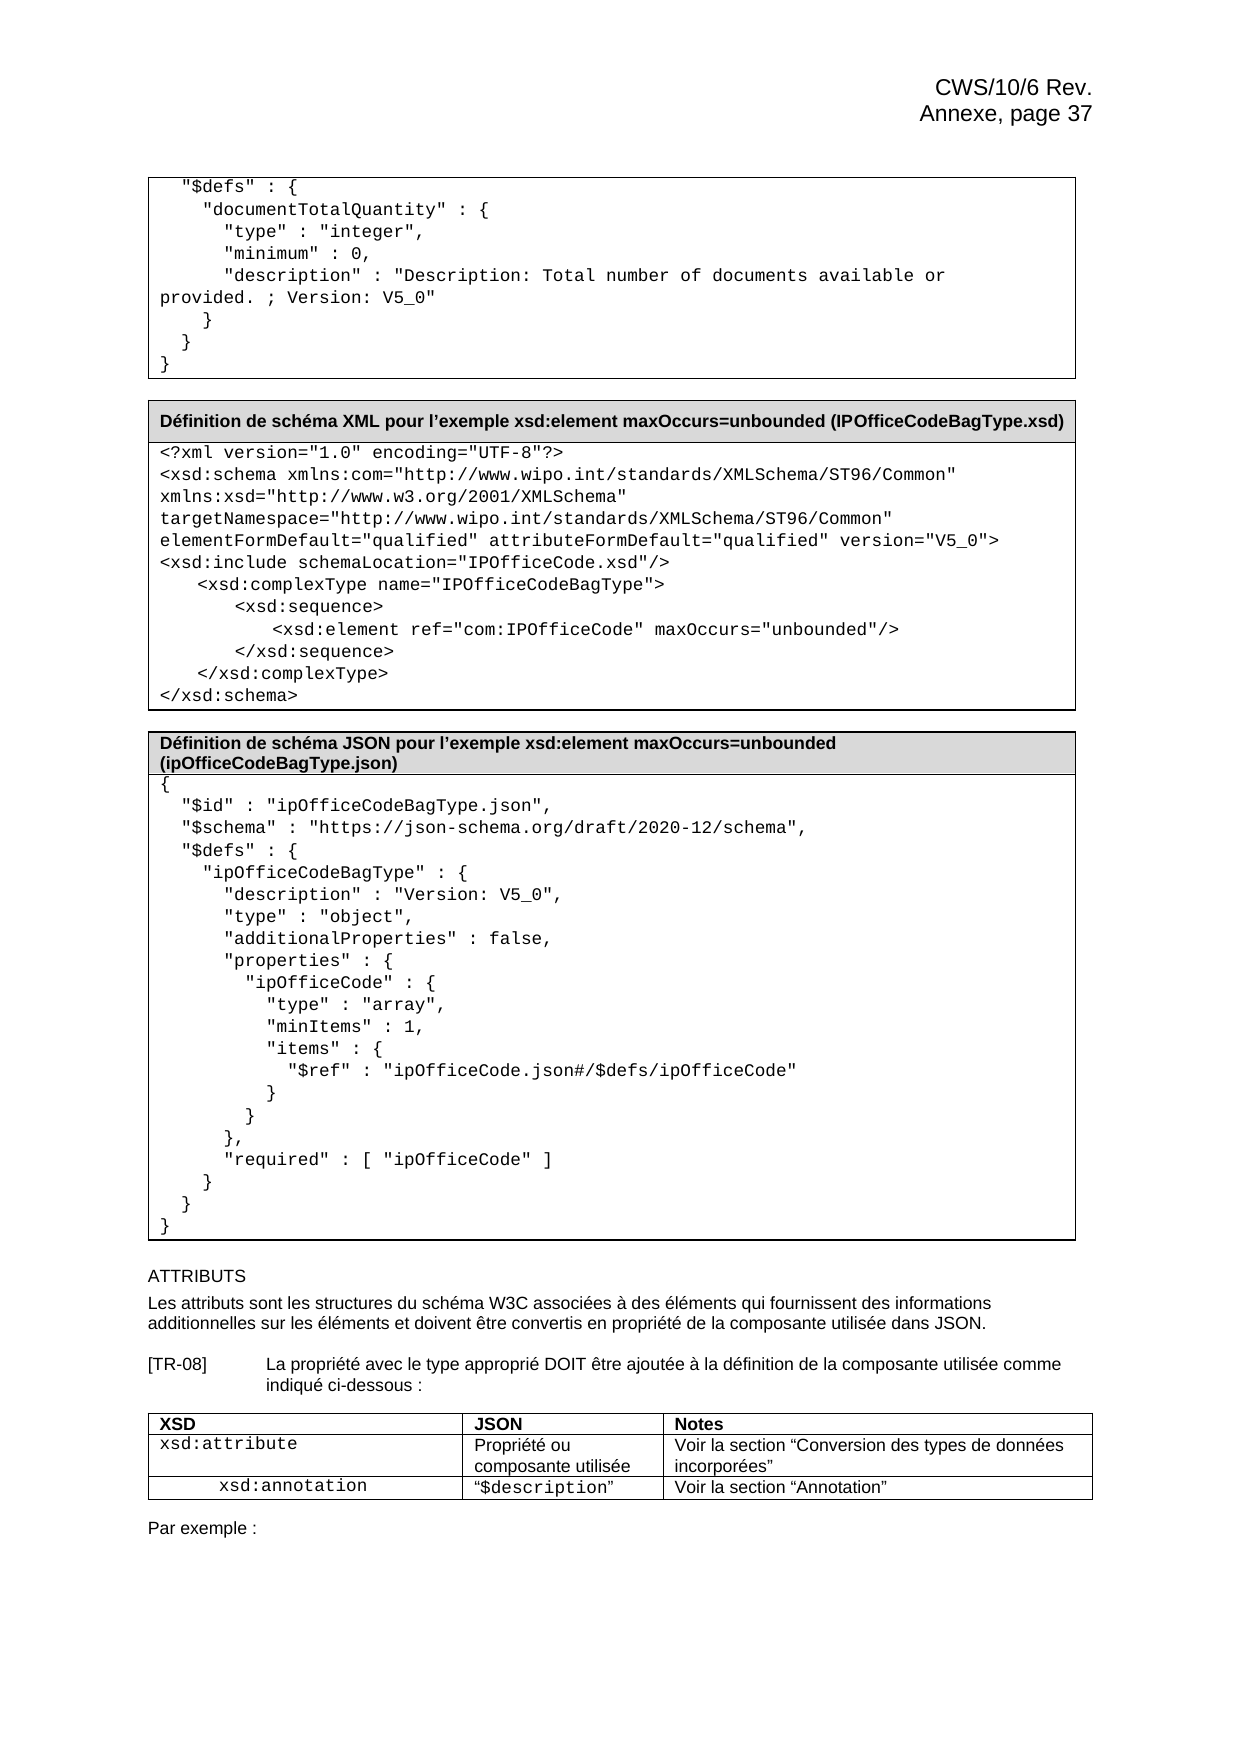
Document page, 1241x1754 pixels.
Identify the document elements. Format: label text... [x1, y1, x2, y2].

table_cell Propriété ou composante utilisée [463, 1435, 663, 1476]
table_header XSD [149, 1414, 462, 1434]
table_header Définition de schéma JSON pour l’exemple xsd:element maxOccurs=unbounded (ipOfficeCodeBagType.json) [149, 733, 1075, 773]
table_cell xsd:annotation [149, 1477, 462, 1499]
table_cell <?xml version="1.0" encoding="UTF-8"?> <xsd:schema xmlns:com="http://www.wipo.int/standards/XMLSchema/ST96/Common" xmlns:xsd="http://www.w3.org/2001/XMLSchema" targetNamespace="http://www.wipo.int/standards/XMLSchema/ST96/Common" elementFormDefault="qualified" attributeFormDefault="qualified" version="V5_0"> <xsd:include schemaLocation="IPOfficeCode.xsd"/> <xsd:complexType name="IPOfficeCodeBagType"> <xsd:sequence> <xsd:element ref="com:IPOfficeCode" maxOccurs="unbounded"/> </xsd:sequence> </xsd:complexType> </xsd:schema> [149, 443, 1075, 709]
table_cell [149, 178, 1075, 377]
subtitle ATTRIBUTS [148, 1266, 1093, 1286]
table_cell xsd:attribute [149, 1435, 462, 1476]
text Par exemple : [148, 1517, 1093, 1538]
table_header Définition de schéma XML pour l’exemple xsd:element maxOccurs=unbounded (IPOfficeCodeBagType.xsd) [149, 401, 1075, 442]
table_cell { "$id" : "ipOfficeCodeBagType.json", "$schema" : "https://json-schema.org/draft/2020-12/schema", "$defs" : { "ipOfficeCodeBagType" : { "description" : "Version: V5_0", "type" : "object", "additionalProperties" : false, "properties" : { "ipOfficeCode" : { "type" : "array", "minItems" : 1, "items" : { "$ref" : "ipOfficeCode.json#/$defs/ipOfficeCode" } } }, "required" : [ "ipOfficeCode" ] } } } [149, 775, 1075, 1239]
text Les attributs sont les structures du schéma W3C associées à des éléments qui fournissent des informations additionnelles sur les éléments et doivent être convertis en propriété de la composante utilisée dans JSON. [148, 1293, 1093, 1333]
table_header Notes [664, 1414, 1092, 1434]
table_header JSON [463, 1414, 663, 1434]
table_cell Voir la section “Annotation” [664, 1477, 1092, 1499]
table_cell “$description” [463, 1477, 663, 1499]
text [TR-08] La propriété avec le type approprié DOIT être ajoutée à la définition de la composante utilisée comme indiqué ci-dessous : [148, 1354, 1093, 1395]
table_cell Voir la section “Conversion des types de données incorporées” [664, 1435, 1092, 1476]
